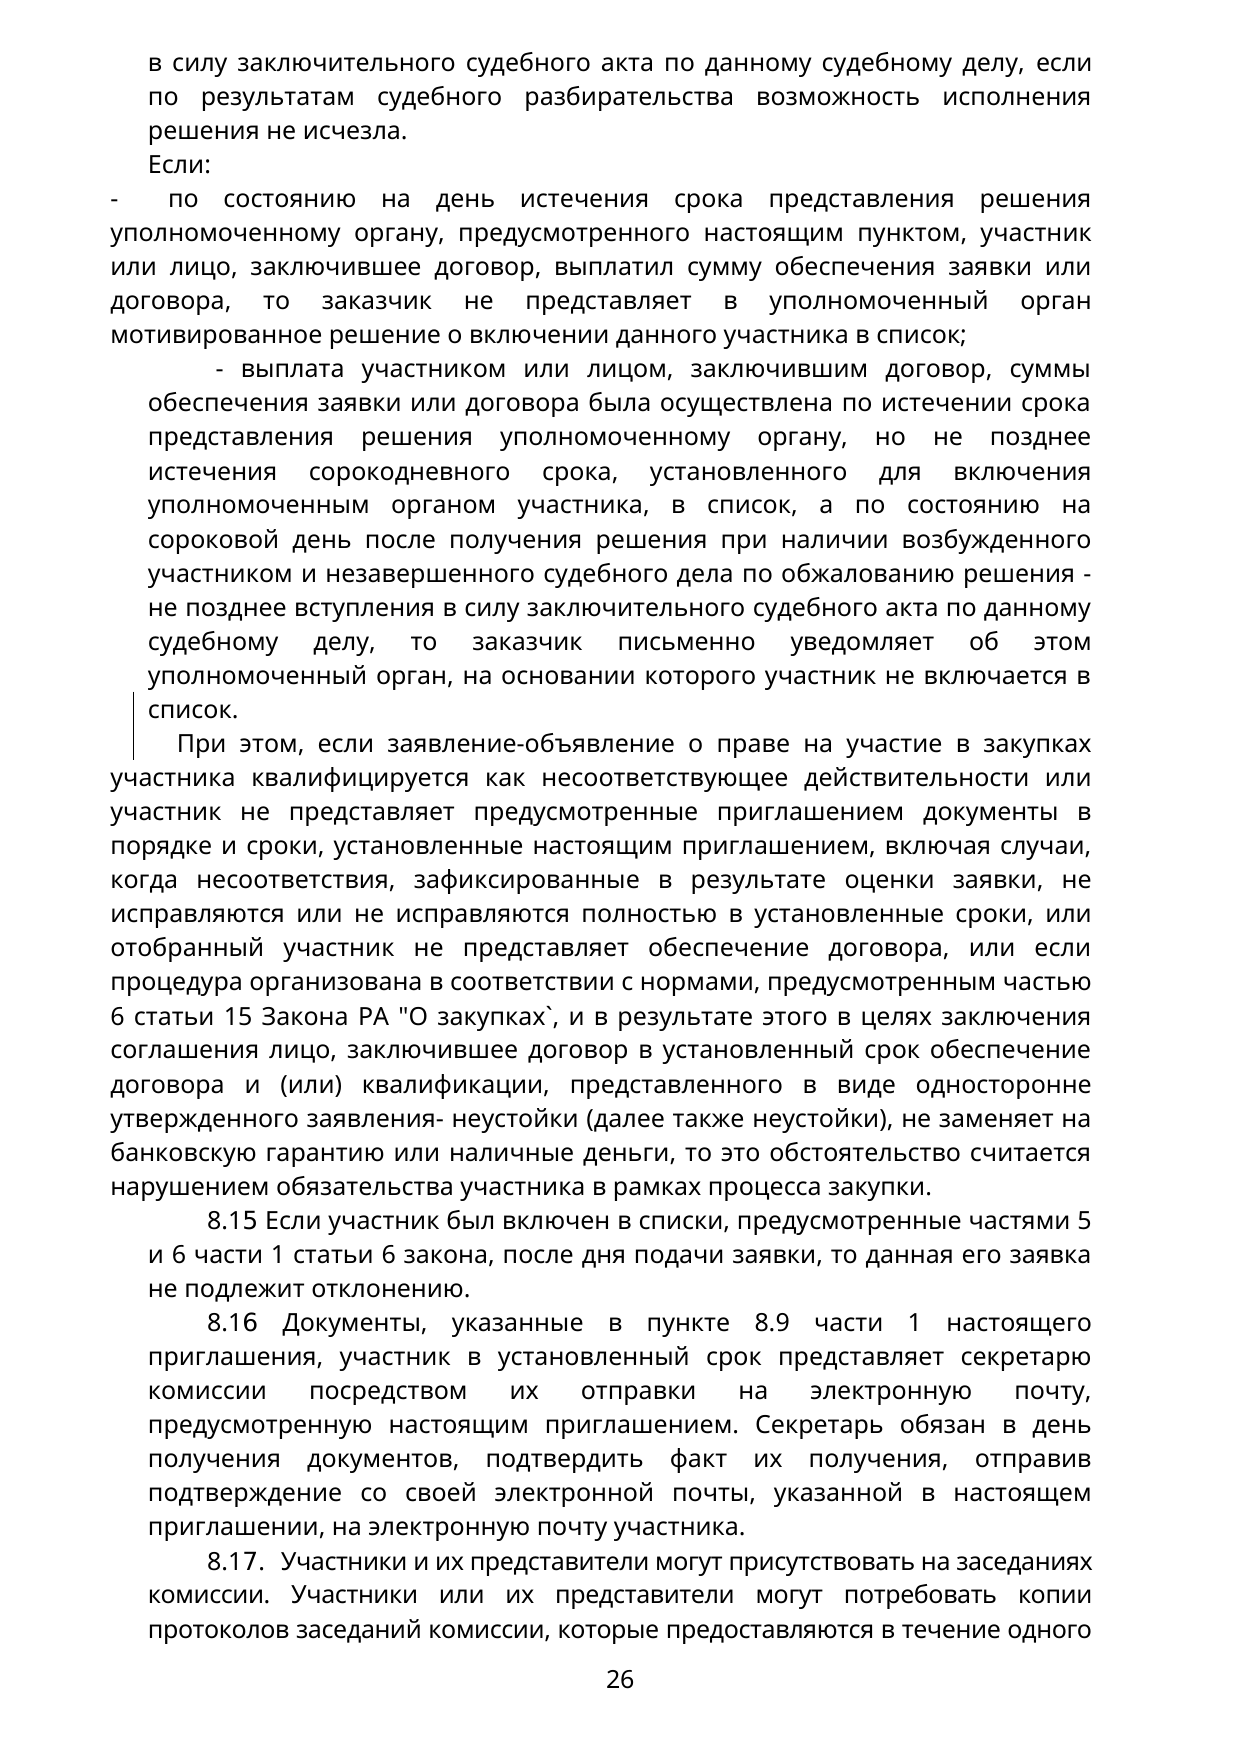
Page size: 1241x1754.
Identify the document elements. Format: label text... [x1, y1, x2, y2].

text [148, 1543, 1092, 1645]
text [148, 44, 1092, 147]
text При этом, если заявление-объявление о праве на участие в закупках участника квалифицируется как несоответствующее действительности или участник не представляет предусмотренные приглашением документы в порядке и сроки, установленные настоящим приглашением, включая случаи, когда несоответствия, зафиксированные в результате оценки заявки, не исправляются или не исправляются полностью в установленные сроки, или отобранный участник не представляет обеспечение договора, или если процедура организована в соответствии с нормами, предусмотренным частью 6 статьи 15 Закона РА "О закупках`, и в результате этого в целях заключения соглашения лицо, заключившее договор в установленный срок обеспечение договора и (или) квалификации, представленного в виде односторонне утвержденного заявления- неустойки (далее также неустойки), не заменяет на банковскую гарантию или наличные деньги, то это обстоятельство считается нарушением обязательства участника в рамках процесса закупки. [110, 726, 1092, 1202]
text 8.16 Документы, указанные в пункте 8.9 части 1 настоящего приглашения, участник в установленный срок представляет секретарю комиссии посредством их отправки на электронную почту, предусмотренную настоящим приглашением. Секретарь обязан в день получения документов, подтвердить факт их получения, отправив подтверждение со своей электронной почты, указанной в настоящем приглашении, на электронную почту участника. [148, 1305, 1092, 1543]
text - по состоянию на день истечения срока представления решения уполномоченному органу, предусмотренного настоящим пунктом, участник или лицо, заключившее договор, выплатил сумму обеспечения заявки или договора, то заказчик не представляет в уполномоченный орган мотивированное решение о включении данного участника в список; [110, 181, 1092, 351]
text - выплата участником или лицом, заключившим договор, суммы обеспечения заявки или договора была осуществлена по истечении срока представления решения уполномоченному органу, но не позднее истечения сорокодневного срока, установленного для включения уполномоченным органом участника, в список, а по состоянию на сороковой день после получения решения при наличии возбужденного участником и незавершенного судебного дела по обжалованию решения -не позднее вступления в силу заключительного судебного акта по данному судебному делу, то заказчик письменно уведомляет об этом уполномоченный орган, на основании которого участник не включается в список. [148, 351, 1092, 726]
text Если: [148, 147, 1092, 181]
text 8.15 Если участник был включен в списки, предусмотренные частями 5 и 6 части 1 статьи 6 закона, после дня подачи заявки, то данная его заявка не подлежит отклонению. [148, 1202, 1092, 1305]
